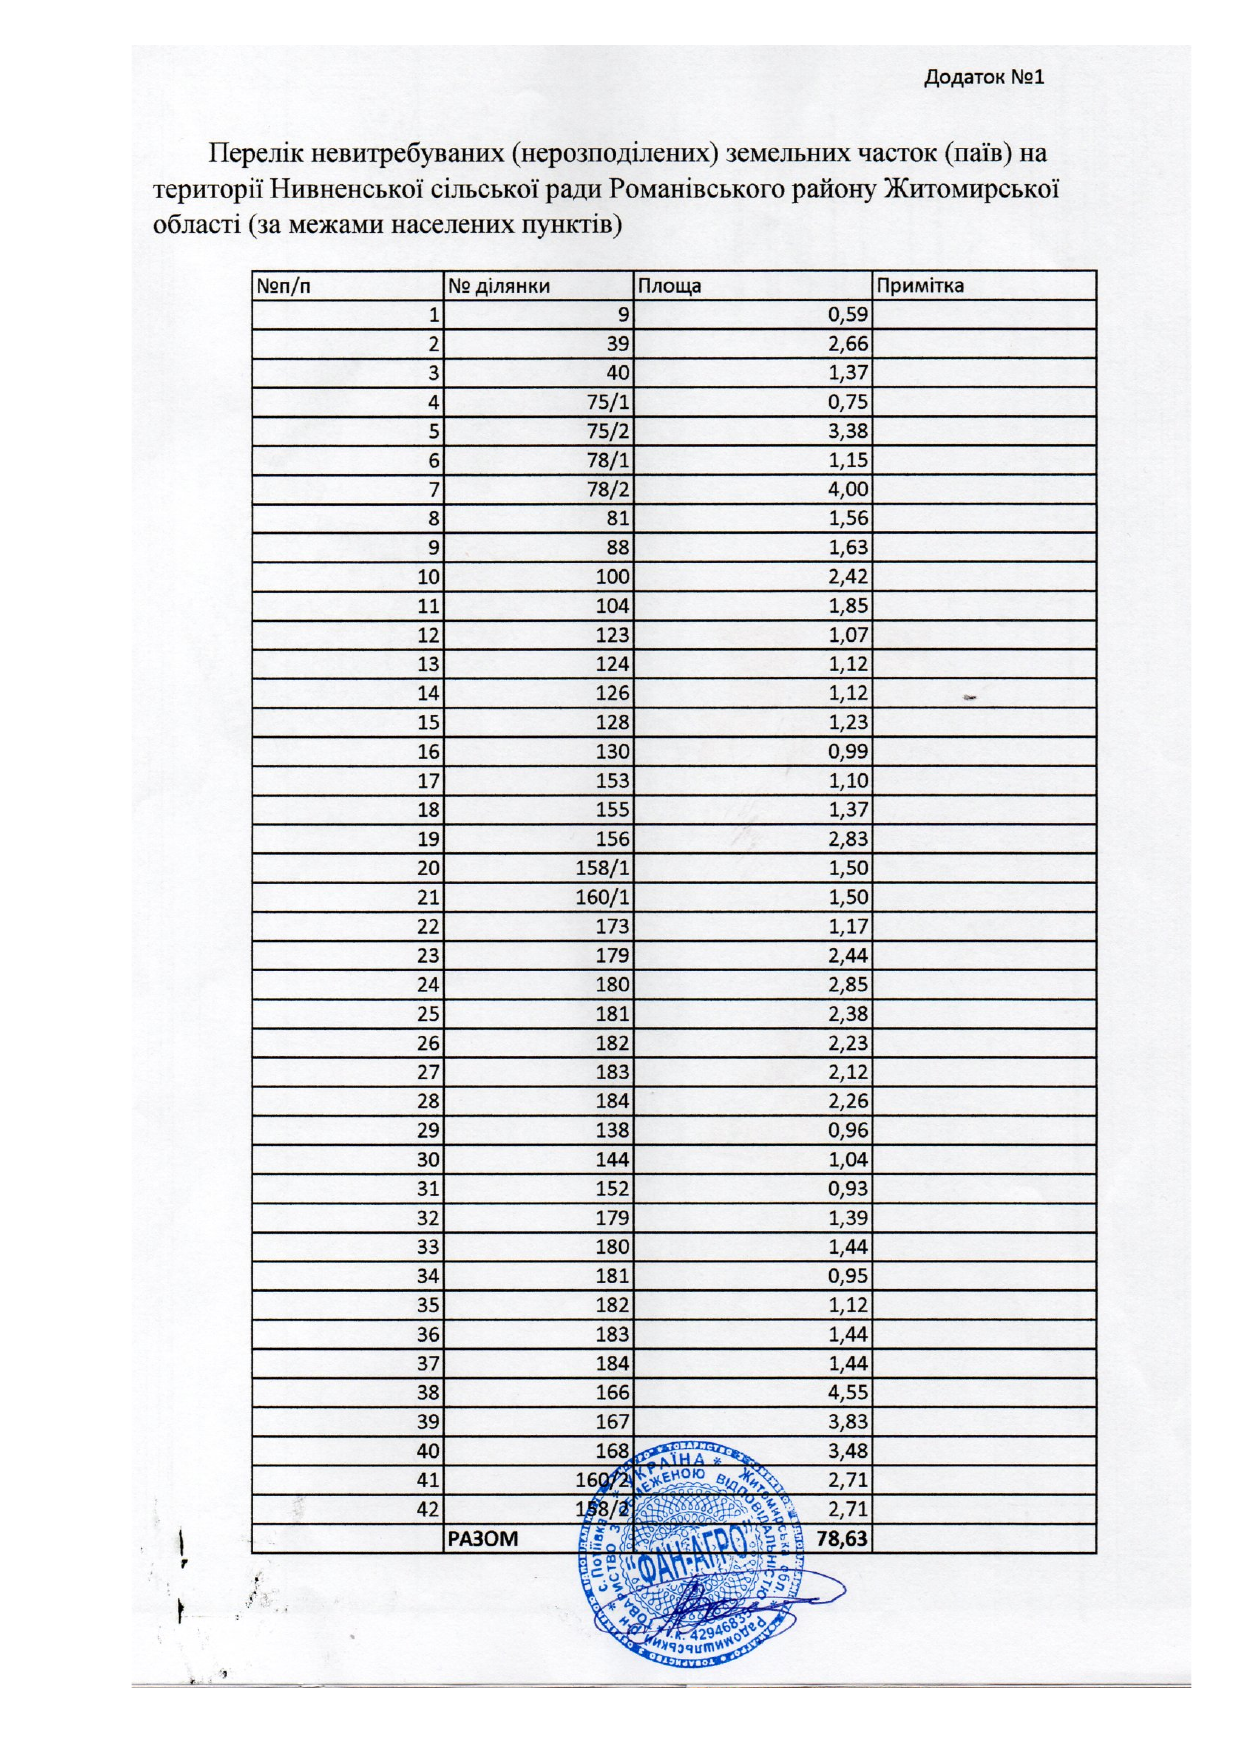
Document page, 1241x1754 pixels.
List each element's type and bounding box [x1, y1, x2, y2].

picture [131, 45, 1192, 1688]
